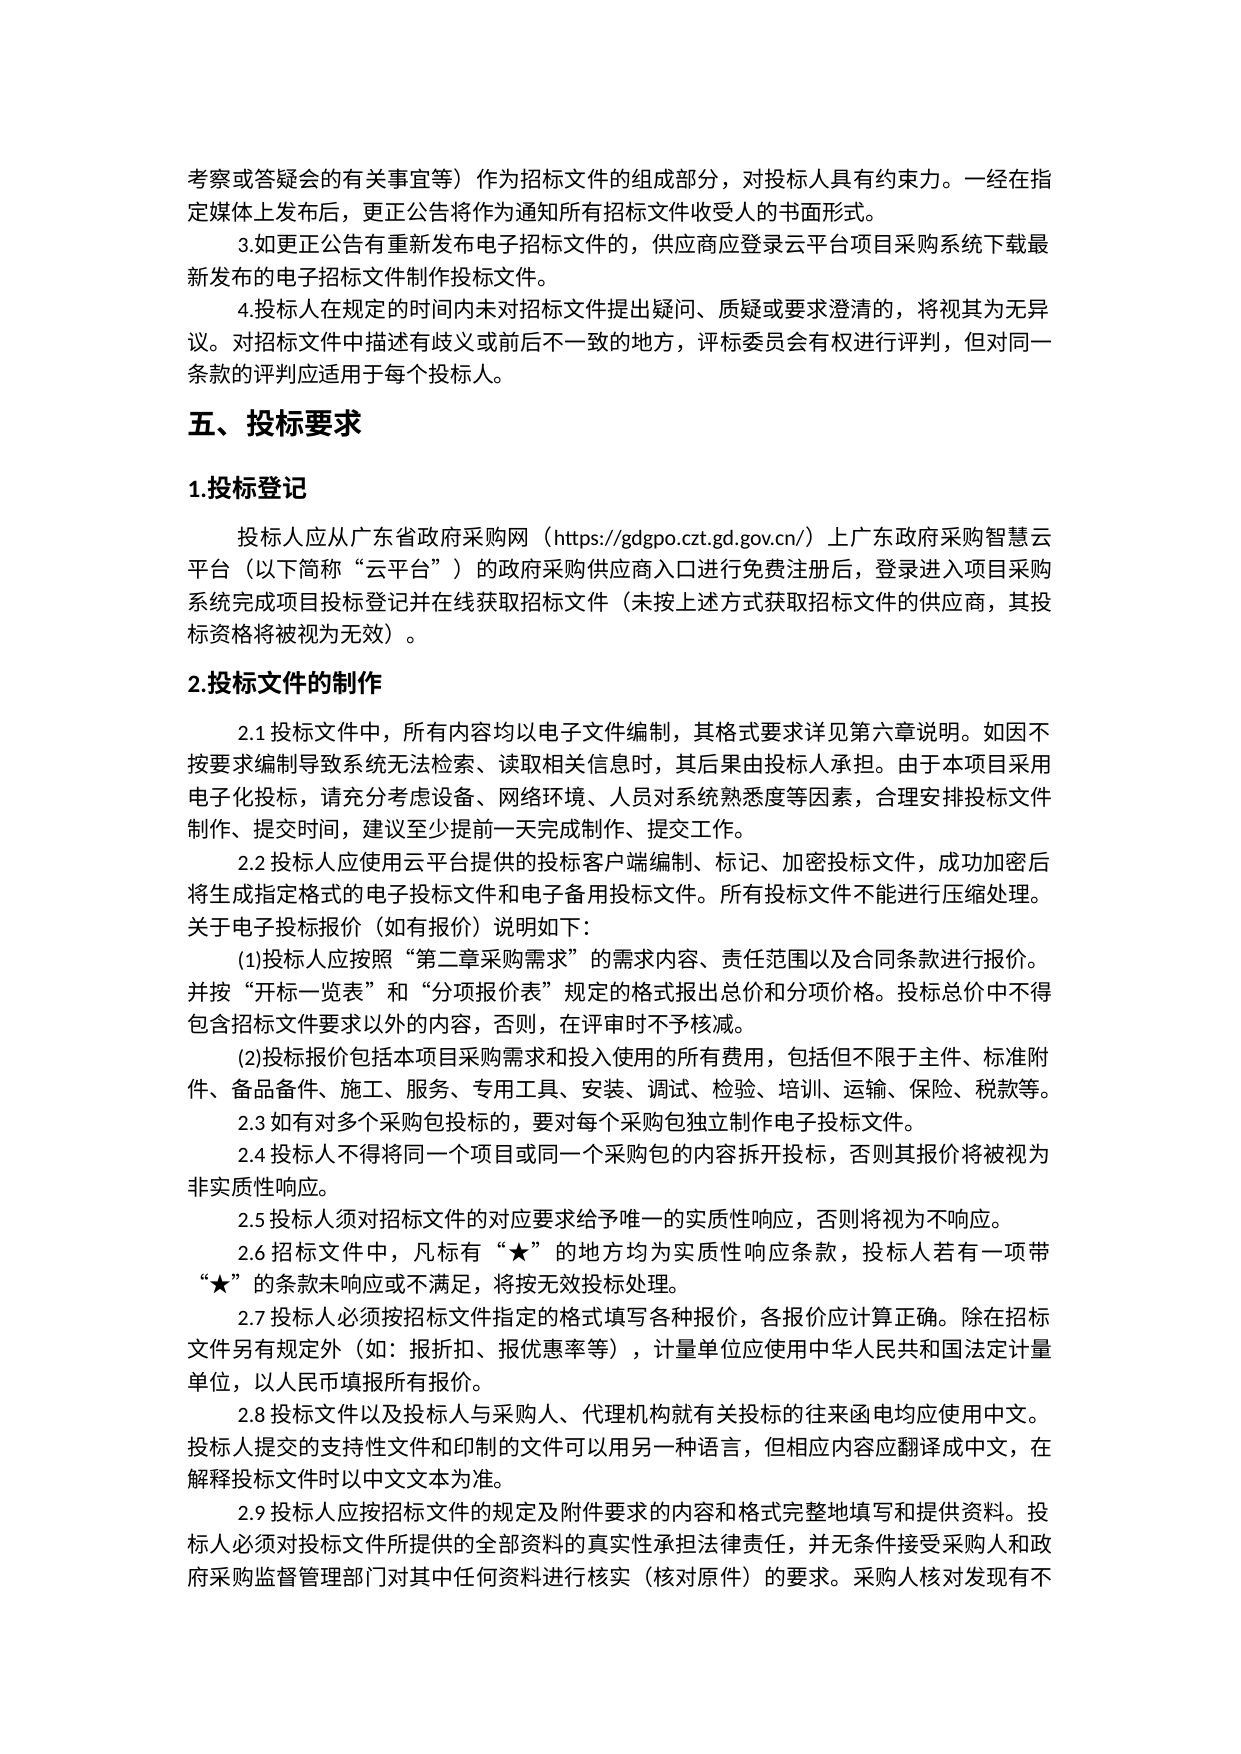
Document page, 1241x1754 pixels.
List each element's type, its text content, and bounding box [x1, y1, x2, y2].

text (1)投标人应按照“第二章采购需求”的需求内容、责任范围以及合同条款进行报价。并按“开标一览表”和“分项报价表”规定的格式报出总价和分项价格。投标总价中不得包含招标文件要求以外的内容，否则，在评审时不予核减。 [187, 942, 1053, 1039]
text 2.2投标人应使用云平台提供的投标客户端编制、标记、加密投标文件，成功加密后将生成指定格式的电子投标文件和电子备用投标文件。所有投标文件不能进行压缩处理。关于电子投标报价（如有报价）说明如下： [187, 844, 1053, 942]
text 1.投标登记 [187, 454, 1053, 519]
text 2.7投标人必须按招标文件指定的格式填写各种报价，各报价应计算正确。除在招标文件另有规定外（如：报折扣、报优惠率等），计量单位应使用中华人民共和国法定计量单位，以人民币填报所有报价。 [187, 1299, 1053, 1397]
text 2.5投标人须对招标文件的对应要求给予唯一的实质性响应，否则将视为不响应。 [187, 1202, 1053, 1234]
text 4.投标人在规定的时间内未对招标文件提出疑问、质疑或要求澄清的，将视其为无异议。对招标文件中描述有歧义或前后不一致的地方，评标委员会有权进行评判，但对同一条款的评判应适用于每个投标人。 [187, 292, 1053, 389]
text 2.4投标人不得将同一个项目或同一个采购包的内容拆开投标，否则其报价将被视为非实质性响应。 [187, 1137, 1053, 1202]
text 投标人应从广东省政府采购网（https://gdgpo.czt.gd.gov.cn/）上广东政府采购智慧云平台（以下简称“云平台”）的政府采购供应商入口进行免费注册后，登录进入项目采购系统完成项目投标登记并在线获取招标文件（未按上述方式获取招标文件的供应商，其投标资格将被视为无效）。 [187, 519, 1053, 649]
text 3.如更正公告有重新发布电子招标文件的，供应商应登录云平台项目采购系统下载最新发布的电子招标文件制作投标文件。 [187, 227, 1053, 292]
text (2)投标报价包括本项目采购需求和投入使用的所有费用，包括但不限于主件、标准附件、备品备件、施工、服务、专用工具、安装、调试、检验、培训、运输、保险、税款等。 [187, 1039, 1053, 1104]
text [187, 1494, 1053, 1592]
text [187, 162, 1053, 227]
text 五、投标要求 [187, 389, 1053, 454]
text 2.8投标文件以及投标人与采购人、代理机构就有关投标的往来函电均应使用中文。投标人提交的支持性文件和印制的文件可以用另一种语言，但相应内容应翻译成中文，在解释投标文件时以中文文本为准。 [187, 1397, 1053, 1494]
text 2.1投标文件中，所有内容均以电子文件编制，其格式要求详见第六章说明。如因不按要求编制导致系统无法检索、读取相关信息时，其后果由投标人承担。由于本项目采用电子化投标，请充分考虑设备、网络环境、人员对系统熟悉度等因素，合理安排投标文件制作、提交时间，建议至少提前一天完成制作、提交工作。 [187, 714, 1053, 844]
text 2.3 如有对多个采购包投标的，要对每个采购包独立制作电子投标文件。 [187, 1104, 1053, 1137]
text 2.投标文件的制作 [187, 649, 1053, 714]
text 2.6招标文件中，凡标有“★”的地方均为实质性响应条款，投标人若有一项带“★”的条款未响应或不满足，将按无效投标处理。 [187, 1234, 1053, 1299]
